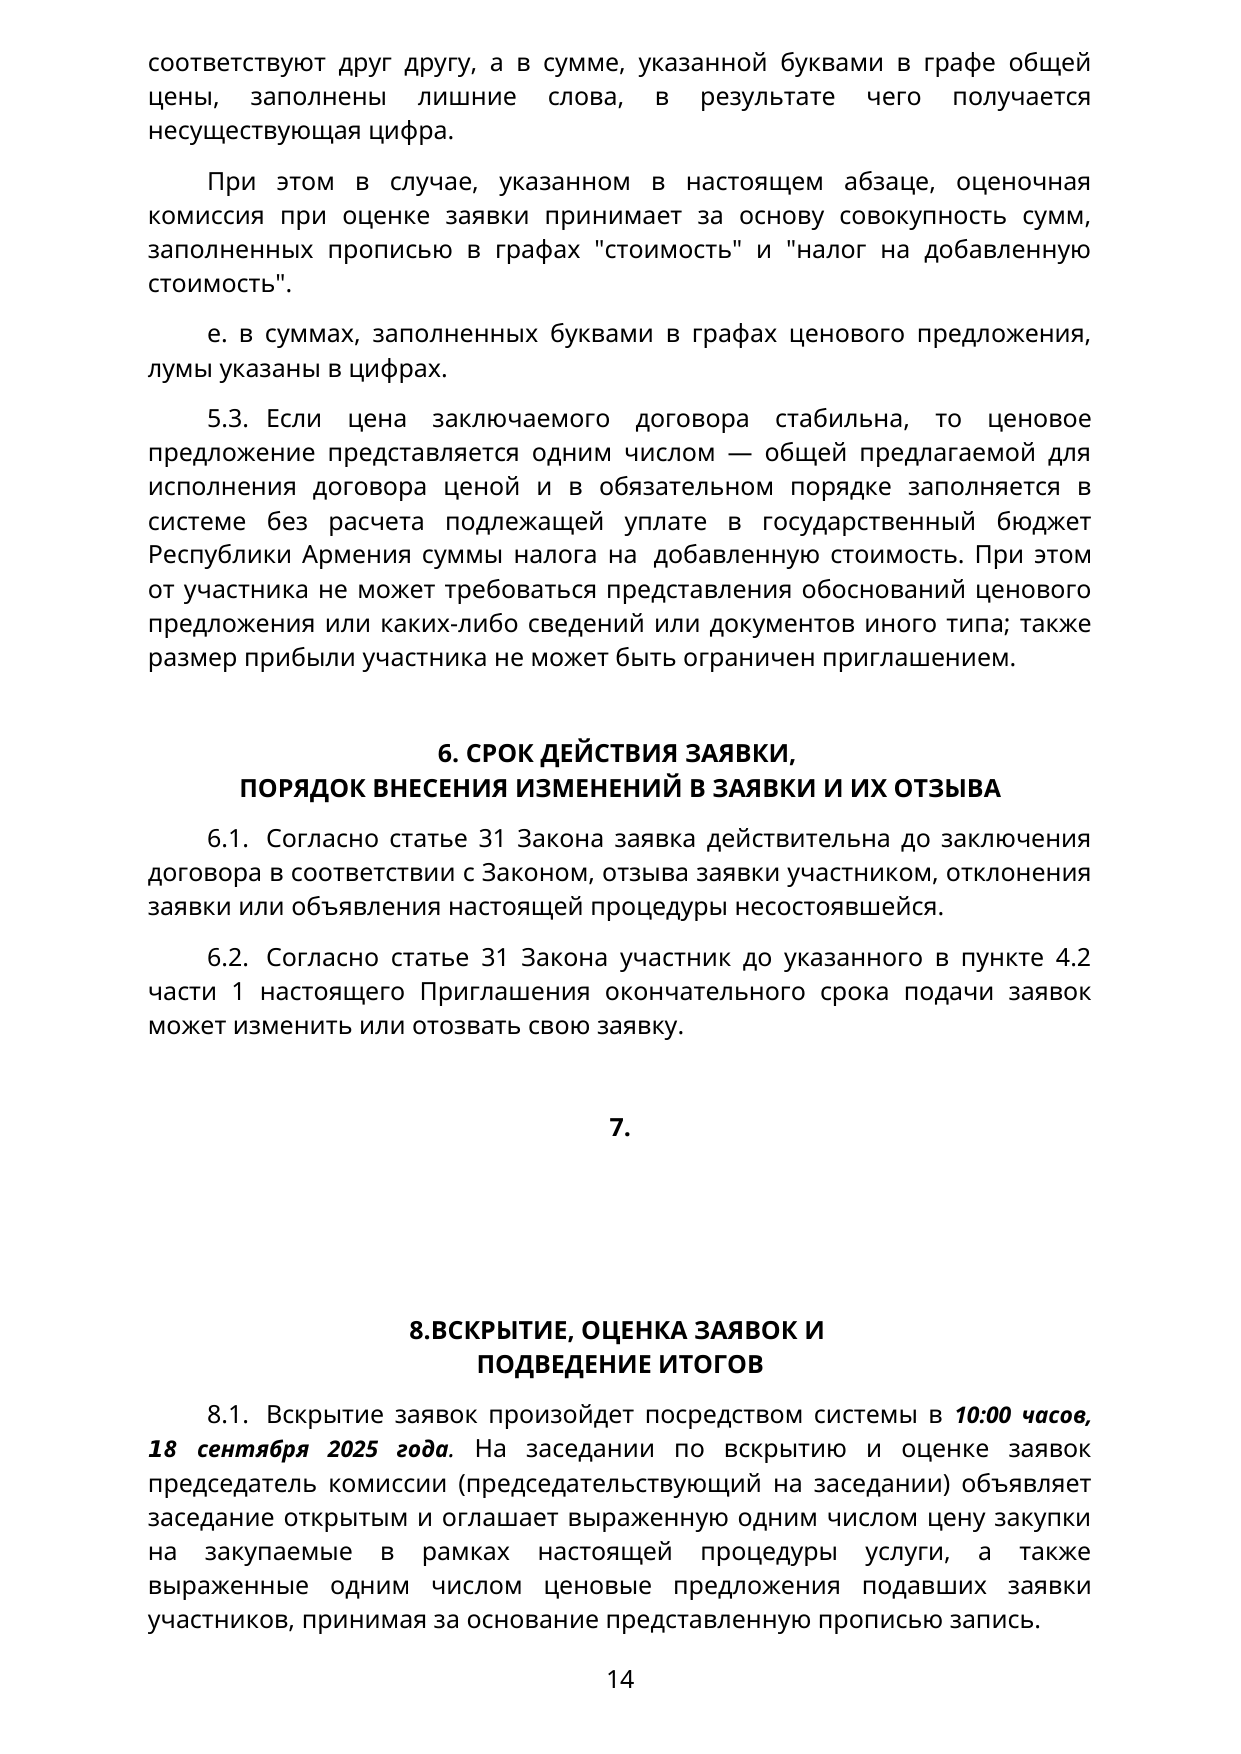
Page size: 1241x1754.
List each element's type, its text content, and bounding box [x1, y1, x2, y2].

text При этом в случае, указанном в настоящем абзаце, оценочная комиссия при оценке заявки принимает за основу совокупность сумм, заполненных прописью в графах "стоимость" и "налог на добавленную стоимость". [148, 163, 1092, 299]
text 8.ВСКРЫТИЕ, ОЦЕНКА ЗАЯВОК И ПОДВЕДЕНИЕ ИТОГОВ [148, 1312, 1092, 1380]
text 6. СРОК ДЕЙСТВИЯ ЗАЯВКИ, ПОРЯДОК ВНЕСЕНИЯ ИЗМЕНЕНИЙ В ЗАЯВКИ И ИХ ОТЗЫВА [207, 736, 1034, 804]
text 8.1. Вскрытие заявок произойдет посредством системы в 10:00 часов, 18 сентября 2025 года. На заседании по вскрытию и оценке заявок председатель комиссии (председательствующий на заседании) объявляет заседание открытым и оглашает выраженную одним числом цену закупки на закупаемые в рамках настоящей процедуры услуги, а также выраженные одним числом ценовые предложения подавших заявки участников, принимая за основание представленную прописью запись. [148, 1397, 1092, 1636]
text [148, 44, 1092, 147]
text 6.2. Согласно статье 31 Закона участник до указанного в пункте 4.2 части 1 настоящего Приглашения окончательного срока подачи заявок может изменить или отозвать свою заявку. [148, 940, 1092, 1042]
text 5.3. Если цена заключаемого договора стабильна, то ценовое предложение представляется одним числом — общей предлагаемой для исполнения договора ценой и в обязательном порядке заполняется в системе без расчета подлежащей уплате в государственный бюджет Республики Армения суммы налога на добавленную стоимость. При этом от участника не может требоваться представления обоснований ценового предложения или каких-либо сведений или документов иного типа; также размер прибыли участника не может быть ограничен приглашением. [148, 401, 1092, 674]
text 7. [148, 1109, 1092, 1143]
text 6.1. Согласно статье 31 Закона заявка действительна до заключения договора в соответствии с Законом, отзыва заявки участником, отклонения заявки или объявления настоящей процедуры несостоявшейся. [148, 821, 1092, 923]
text е. в суммах, заполненных буквами в графах ценового предложения, лумы указаны в цифрах. [148, 316, 1092, 384]
